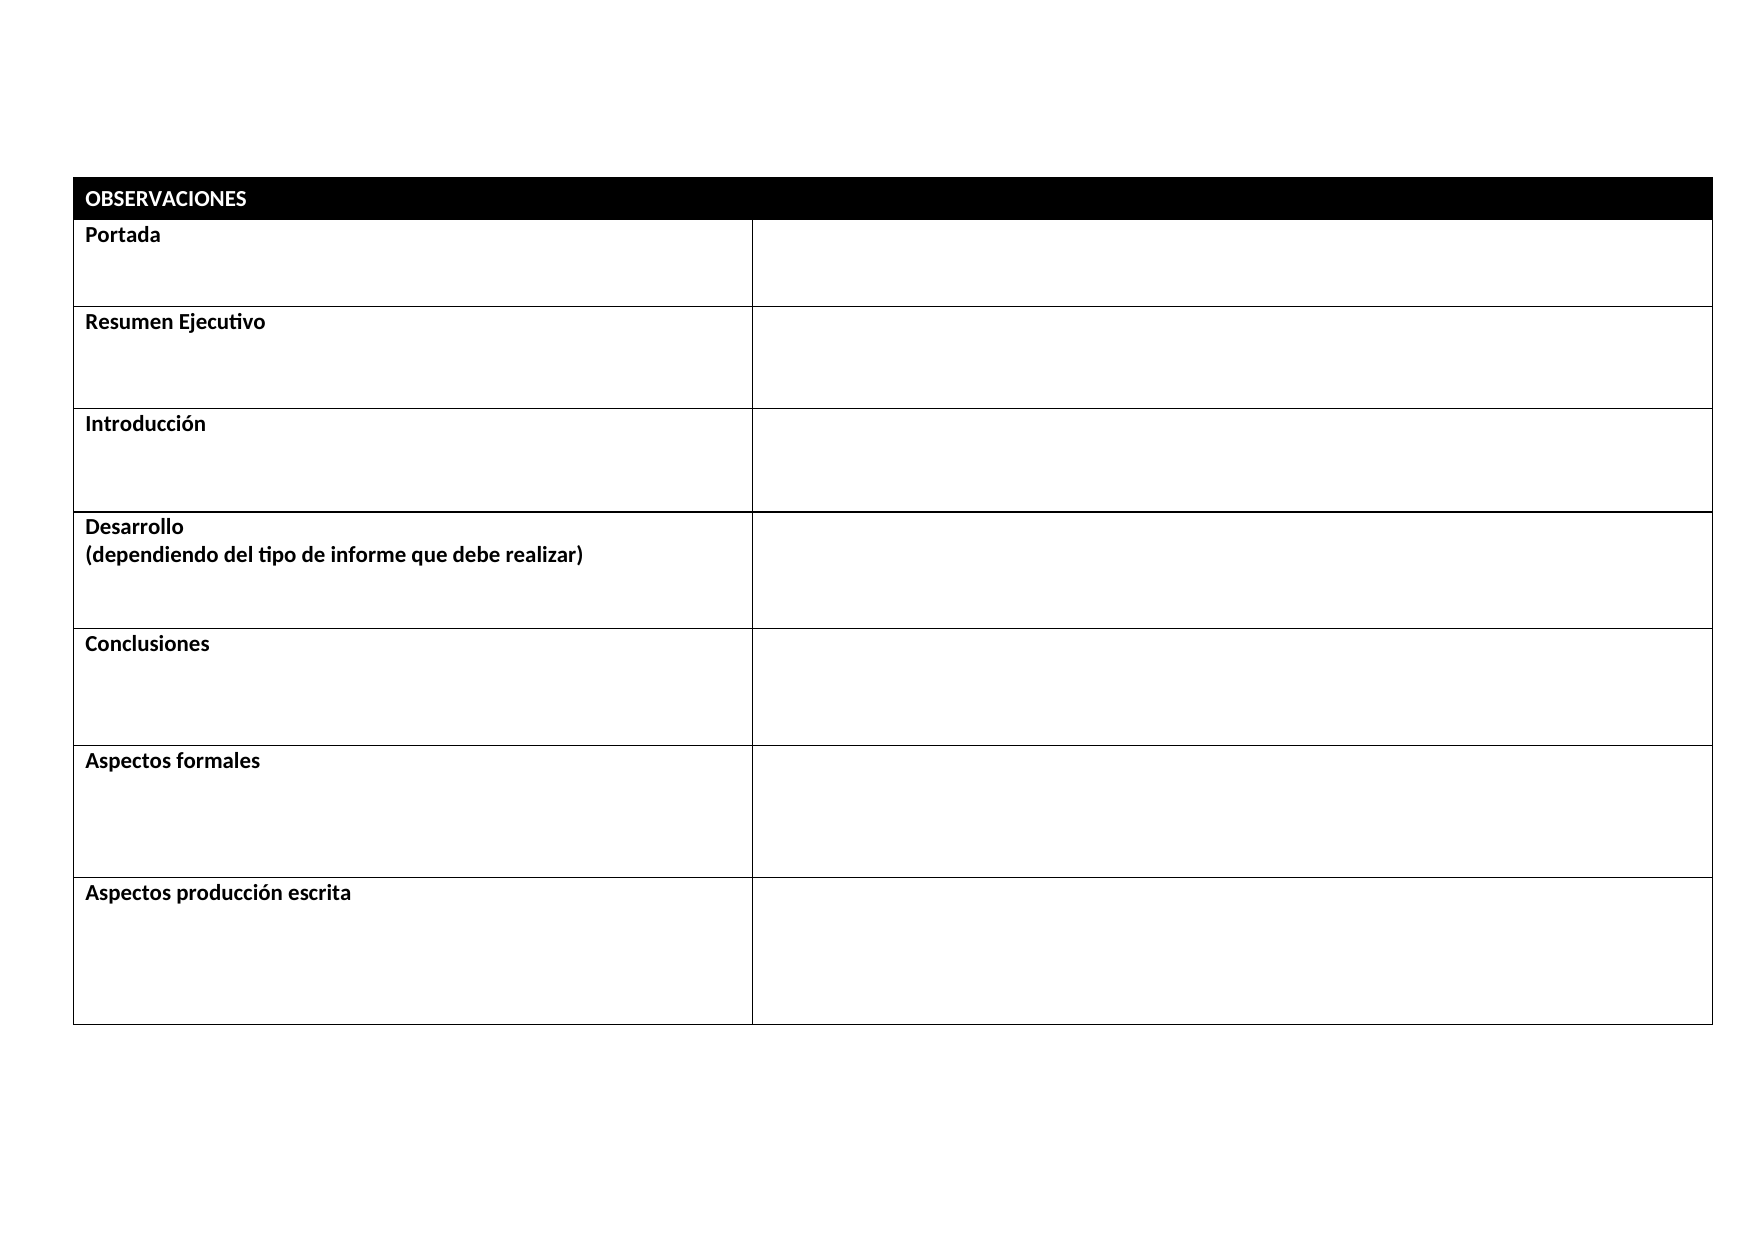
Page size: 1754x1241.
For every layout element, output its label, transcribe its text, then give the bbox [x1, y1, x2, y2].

table_cell [753, 409, 1712, 511]
table_cell [753, 220, 1712, 306]
table_cell Portada [74, 220, 752, 306]
table_cell Introducción [74, 409, 752, 511]
table_cell [753, 629, 1712, 745]
table_cell Conclusiones [74, 629, 752, 745]
table_cell [753, 307, 1712, 408]
table_cell Aspectos formales [74, 746, 752, 877]
table_cell OBSERVACIONES [74, 178, 1712, 219]
table_cell Aspectos producción escrita [74, 878, 752, 1023]
table_cell [753, 878, 1712, 1023]
table_cell Resumen Ejecutivo [74, 307, 752, 408]
table_cell [753, 513, 1712, 628]
table_cell [753, 746, 1712, 877]
table_cell Desarrollo (dependiendo del tipo de informe que debe realizar) [74, 513, 752, 628]
